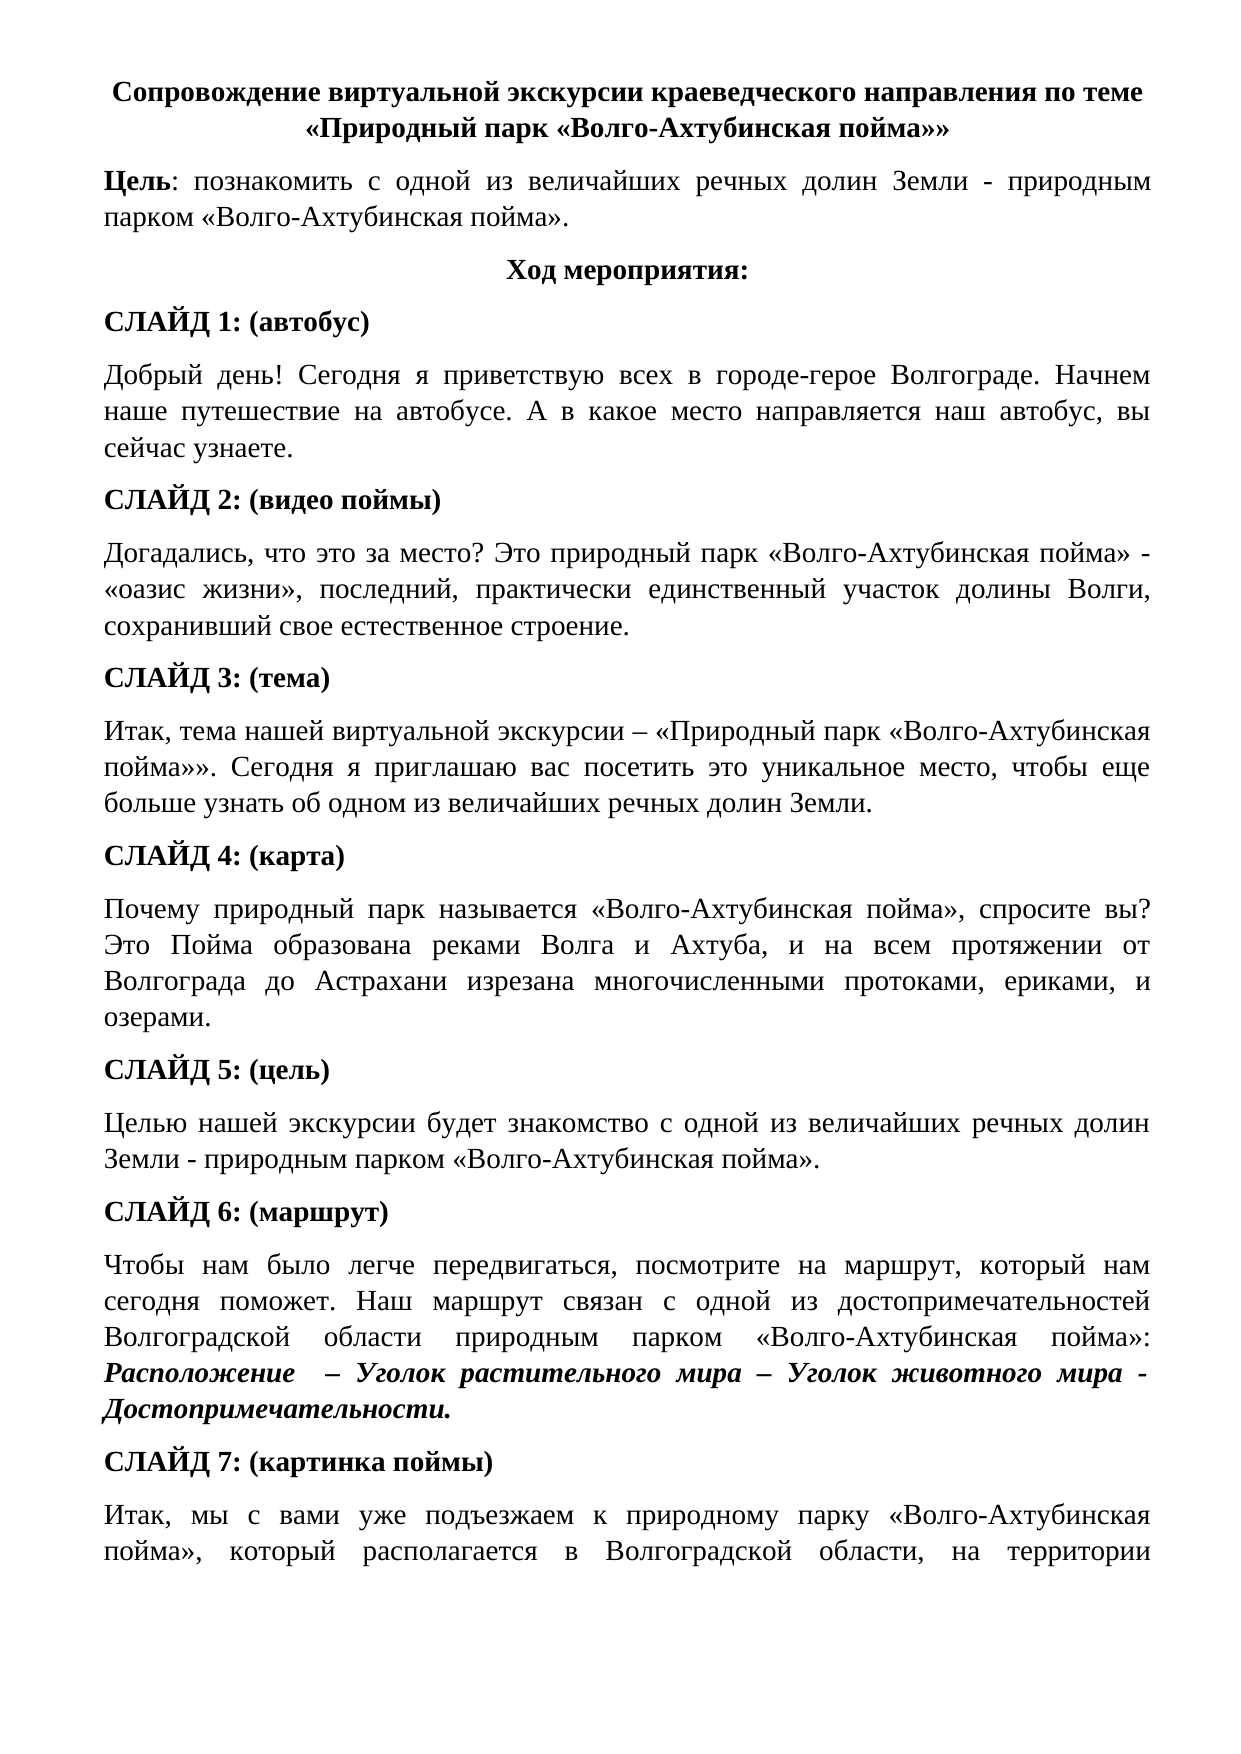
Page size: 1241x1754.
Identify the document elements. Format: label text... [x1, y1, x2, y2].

text Ход мероприятия: [103, 252, 1152, 285]
text СЛАЙД 1: (автобус) [103, 304, 1152, 338]
text СЛАЙД 7: (картинка поймы) [103, 1444, 1152, 1478]
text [103, 1497, 1152, 1567]
text СЛАЙД 3: (тема) [103, 660, 1152, 694]
text СЛАЙД 4: (карта) [103, 838, 1152, 872]
text Добрый день! Сегодня я приветствую всех в городе-герое Волгограде. Начнем наше путешествие на автобусе. А в какое место направляется наш автобус, вы сейчас узнаете. [103, 357, 1152, 463]
text СЛАЙД 5: (цель) [103, 1052, 1152, 1086]
text Почему природный парк называется «Волго-Ахтубинская пойма», спросите вы? Это Пойма образована реками Волга и Ахтуба, и на всем протяжении от Волгограда до Астрахани изрезана многочисленными протоками, ериками, и озерами. [103, 891, 1152, 1033]
text Цель: познакомить с одной из величайших речных долин Земли - природным парком «Волго-Ахтубинская пойма». [103, 163, 1152, 232]
text Чтобы нам было легче передвигаться, посмотрите на маршрут, который нам сегодня поможет. Наш маршрут связан с одной из достопримечательностей Волгоградской области природным парком «Волго-Ахтубинская пойма»: Расположение – Уголок растительного мира – Уголок животного мира - Достопримечательности. [103, 1247, 1152, 1425]
text Итак, тема нашей виртуальной экскурсии – «Природный парк «Волго-Ахтубинская пойма»». Сегодня я приглашаю вас посетить это уникальное место, чтобы еще больше узнать об одном из величайших речных долин Земли. [103, 713, 1152, 819]
text СЛАЙД 2: (видео поймы) [103, 482, 1152, 516]
text Сопровождение виртуальной экскурсии краеведческого направления по теме «Природный парк «Волго-Ахтубинская пойма»» [103, 74, 1152, 143]
text СЛАЙД 6: (маршрут) [103, 1194, 1152, 1228]
text Догадались, что это за место? Это природный парк «Волго-Ахтубинская пойма» - «оазис жизни», последний, практически единственный участок долины Волги, сохранивший свое естественное строение. [103, 535, 1152, 641]
text Целью нашей экскурсии будет знакомство с одной из величайших речных долин Земли - природным парком «Волго-Ахтубинская пойма». [103, 1105, 1152, 1175]
